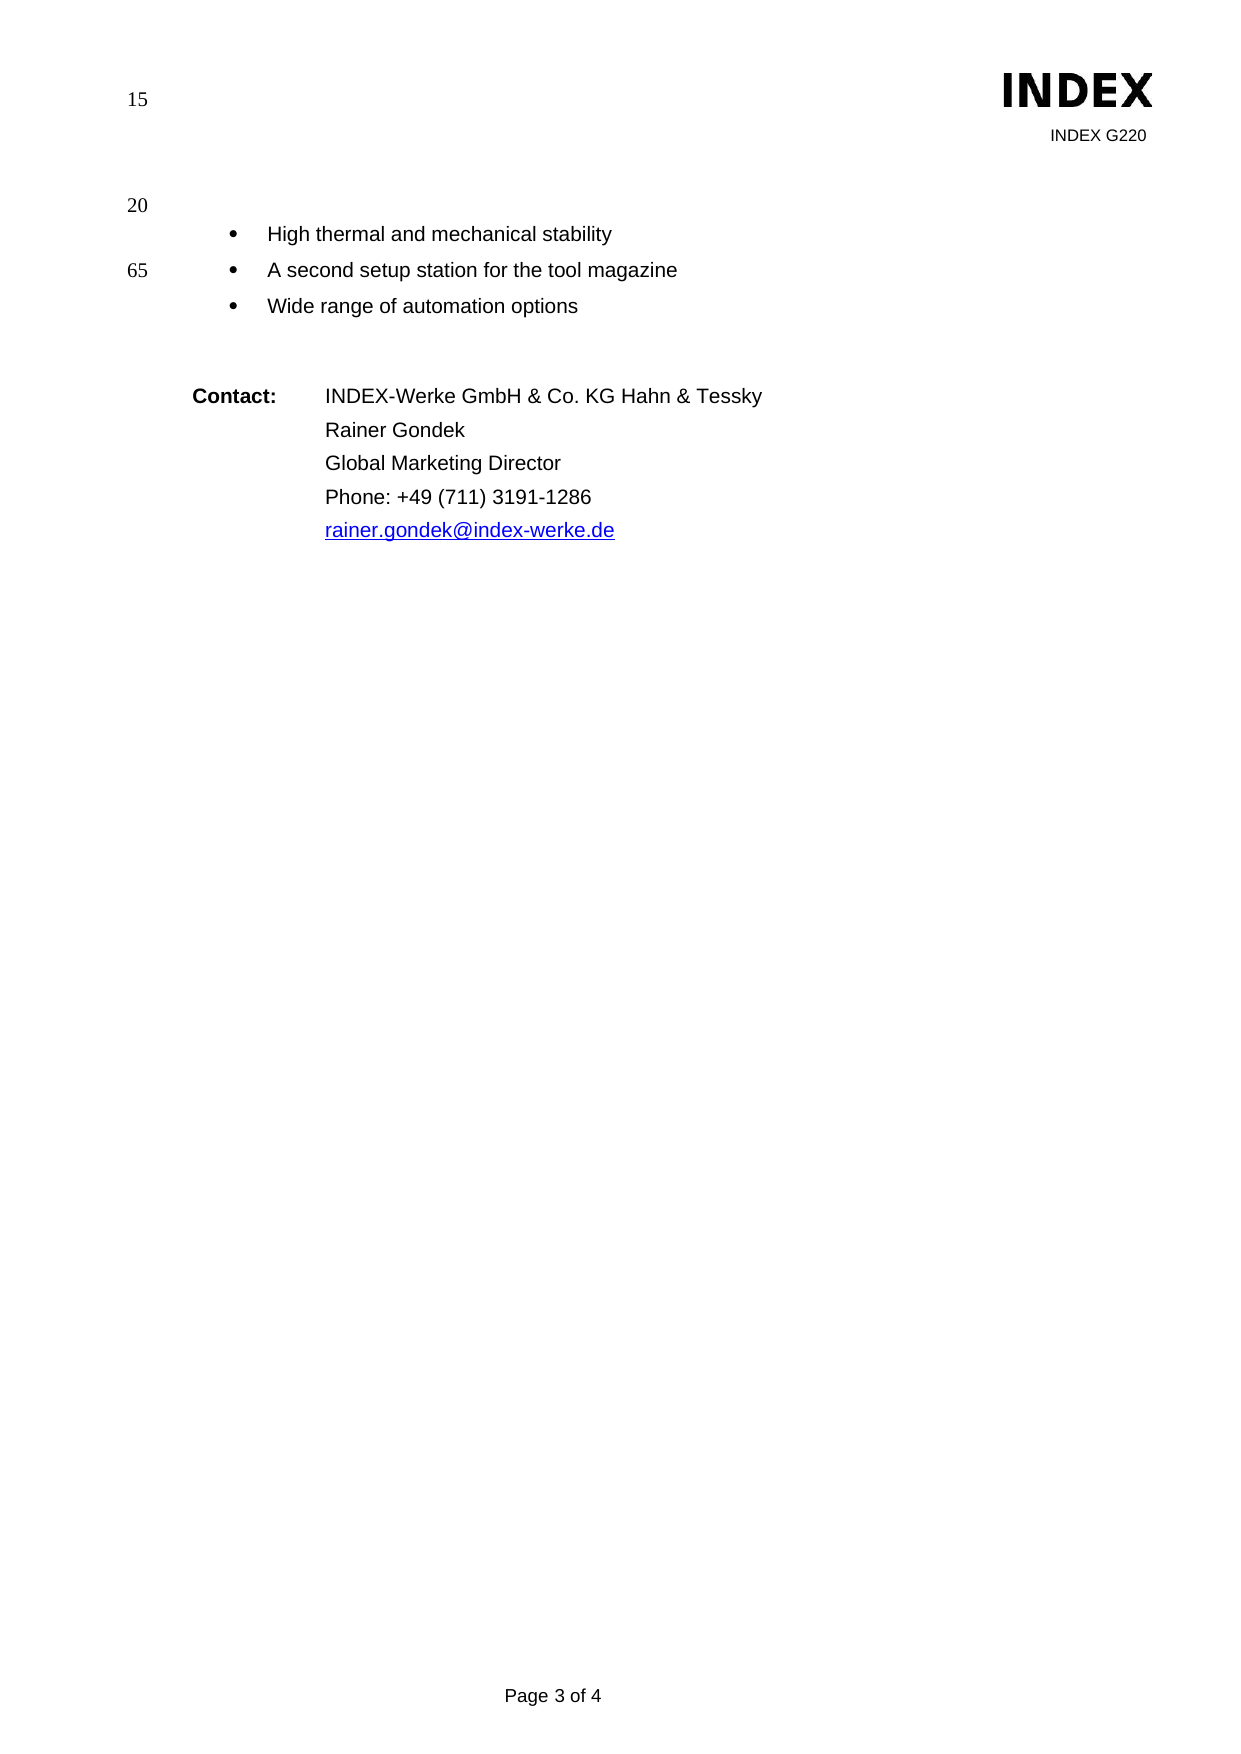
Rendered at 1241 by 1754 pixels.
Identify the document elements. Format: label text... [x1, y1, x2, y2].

text Rainer Gondek [251, 418, 812, 442]
text Contact: INDEX-Werke GmbH & Co. KG Hahn & Tessky [192, 384, 812, 408]
list High thermal and mechanical stability [229, 222, 1004, 246]
picture [1003, 73, 1153, 107]
text rainer.gondek@index-werke.de [251, 518, 812, 542]
text Global Marketing Director [251, 451, 812, 475]
list A second setup station for the tool magazine [229, 258, 1004, 282]
text Phone: +49 (711) 3191-1286 [251, 485, 812, 509]
list Wide range of automation options [229, 294, 1004, 318]
